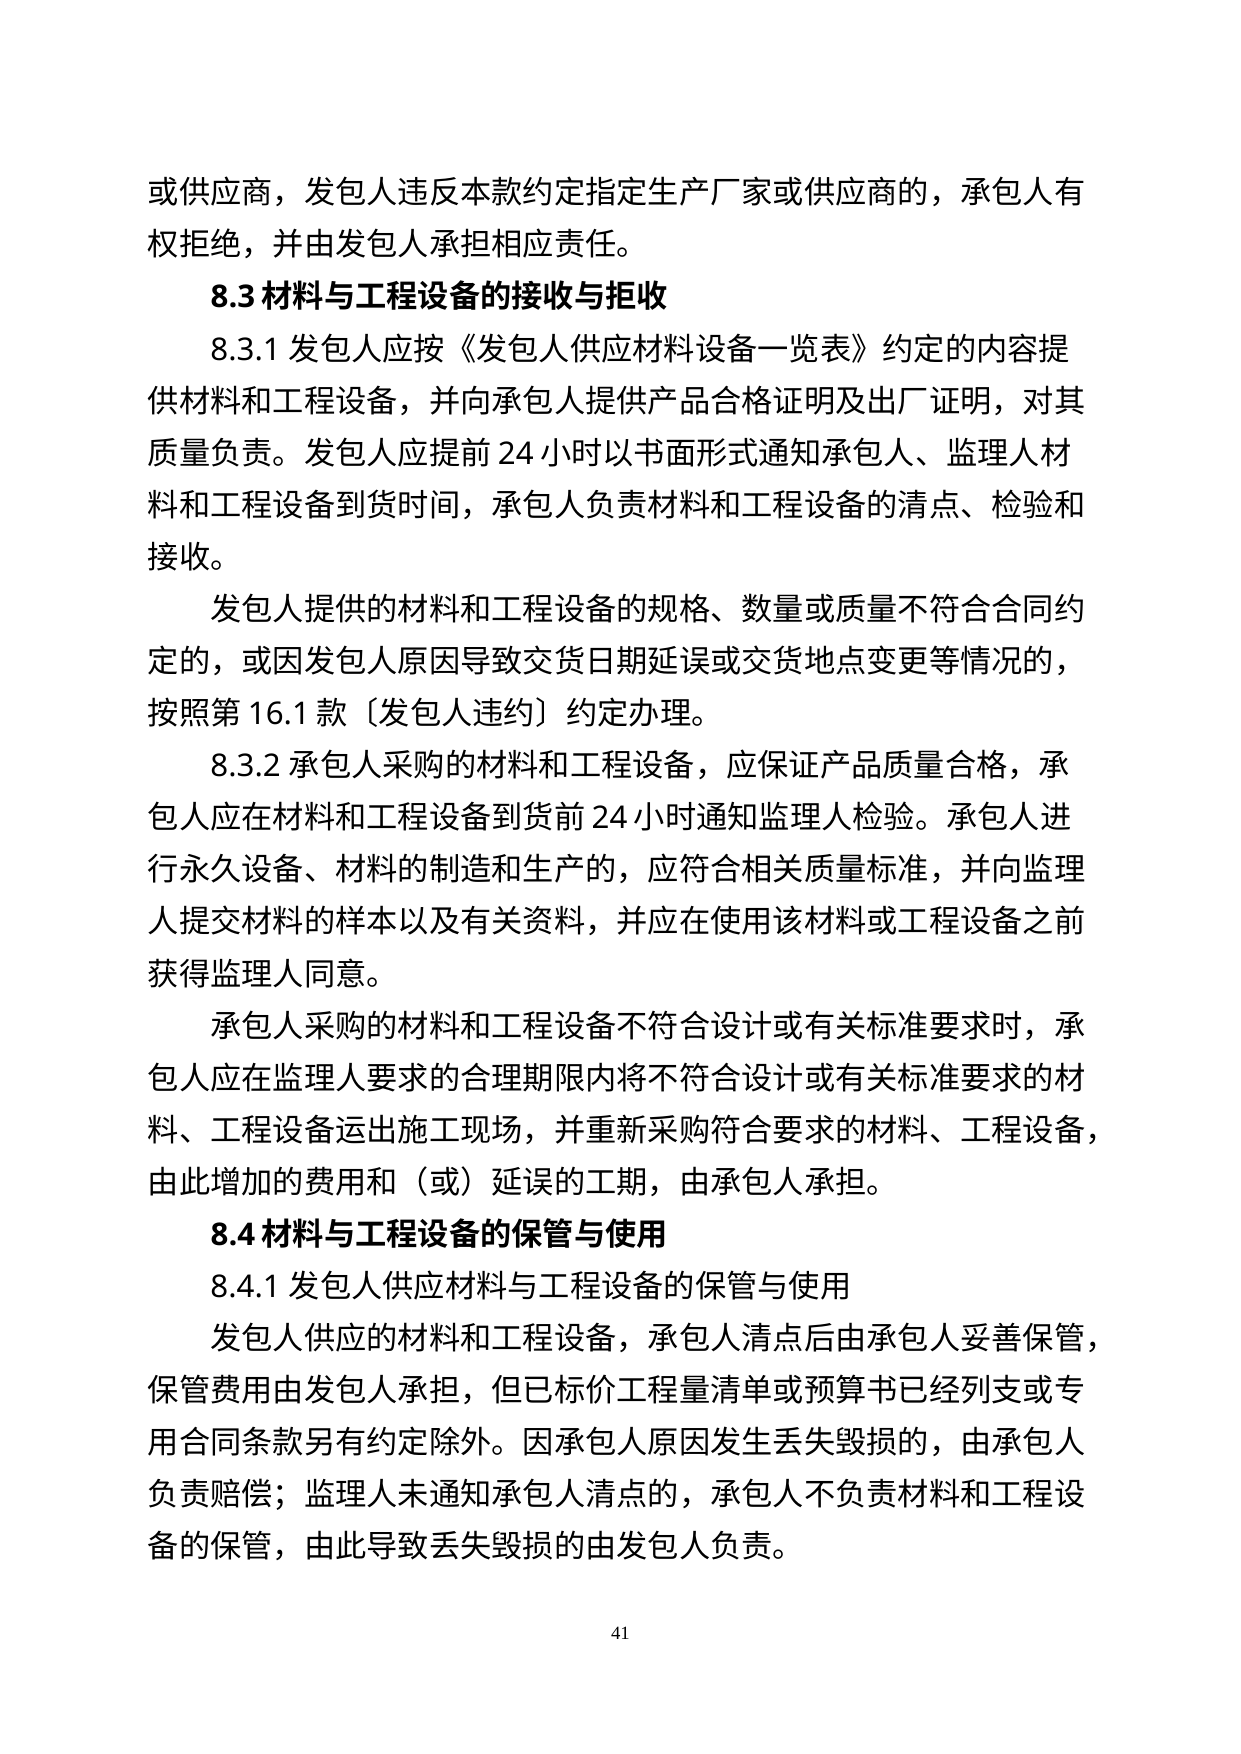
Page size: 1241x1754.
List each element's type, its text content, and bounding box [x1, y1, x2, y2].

text 发包人提供的材料和工程设备的规格、数量或质量不符合合同约定的，或因发包人原因导致交货日期延误或交货地点变更等情况的，按照第16.1款〔发包人违约〕约定办理。 [148, 579, 1092, 735]
text 8.4.1 发包人供应材料与工程设备的保管与使用 [148, 1256, 1092, 1308]
text 8.3.1 发包人应按《发包人供应材料设备一览表》约定的内容提供材料和工程设备，并向承包人提供产品合格证明及出厂证明，对其质量负责。发包人应提前24小时以书面形式通知承包人、监理人材料和工程设备到货时间，承包人负责材料和工程设备的清点、检验和接收。 [148, 318, 1092, 579]
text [148, 162, 1092, 266]
text 发包人供应的材料和工程设备，承包人清点后由承包人妥善保管，保管费用由发包人承担，但已标价工程量清单或预算书已经列支或专用合同条款另有约定除外。因承包人原因发生丢失毁损的，由承包人负责赔偿；监理人未通知承包人清点的，承包人不负责材料和工程设备的保管，由此导致丢失毁损的由发包人负责。 [148, 1308, 1092, 1568]
subtitle 8.4材料与工程设备的保管与使用 [148, 1204, 1092, 1256]
subtitle 8.3材料与工程设备的接收与拒收 [148, 266, 1092, 318]
text 承包人采购的材料和工程设备不符合设计或有关标准要求时，承包人应在监理人要求的合理期限内将不符合设计或有关标准要求的材料、工程设备运出施工现场，并重新采购符合要求的材料、工程设备，由此增加的费用和（或）延误的工期，由承包人承担。 [148, 995, 1092, 1204]
text 8.3.2 承包人采购的材料和工程设备，应保证产品质量合格，承包人应在材料和工程设备到货前24小时通知监理人检验。承包人进行永久设备、材料的制造和生产的，应符合相关质量标准，并向监理人提交材料的样本以及有关资料，并应在使用该材料或工程设备之前获得监理人同意。 [148, 735, 1092, 995]
